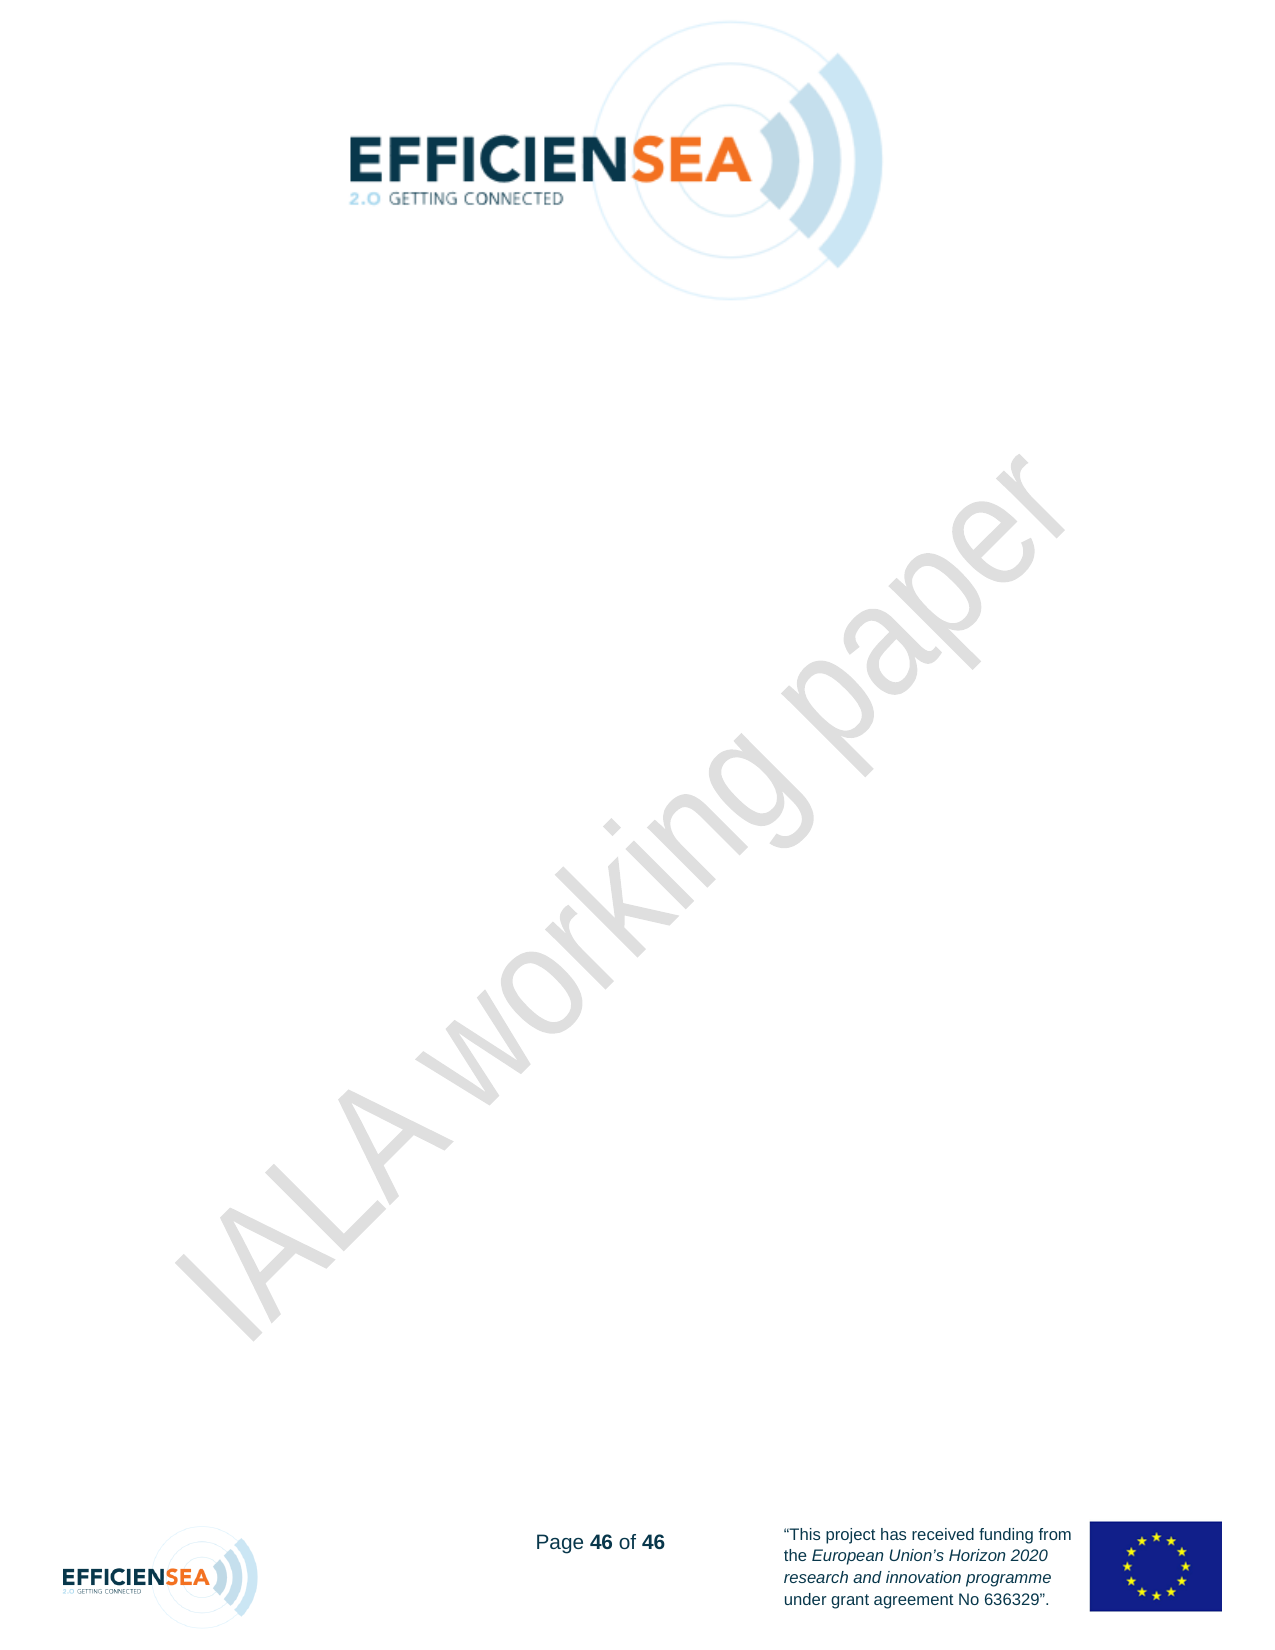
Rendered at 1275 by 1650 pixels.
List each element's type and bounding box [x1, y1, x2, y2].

picture [56, 1518, 263, 1637]
picture [332, 0, 898, 324]
picture [1087, 1519, 1222, 1610]
